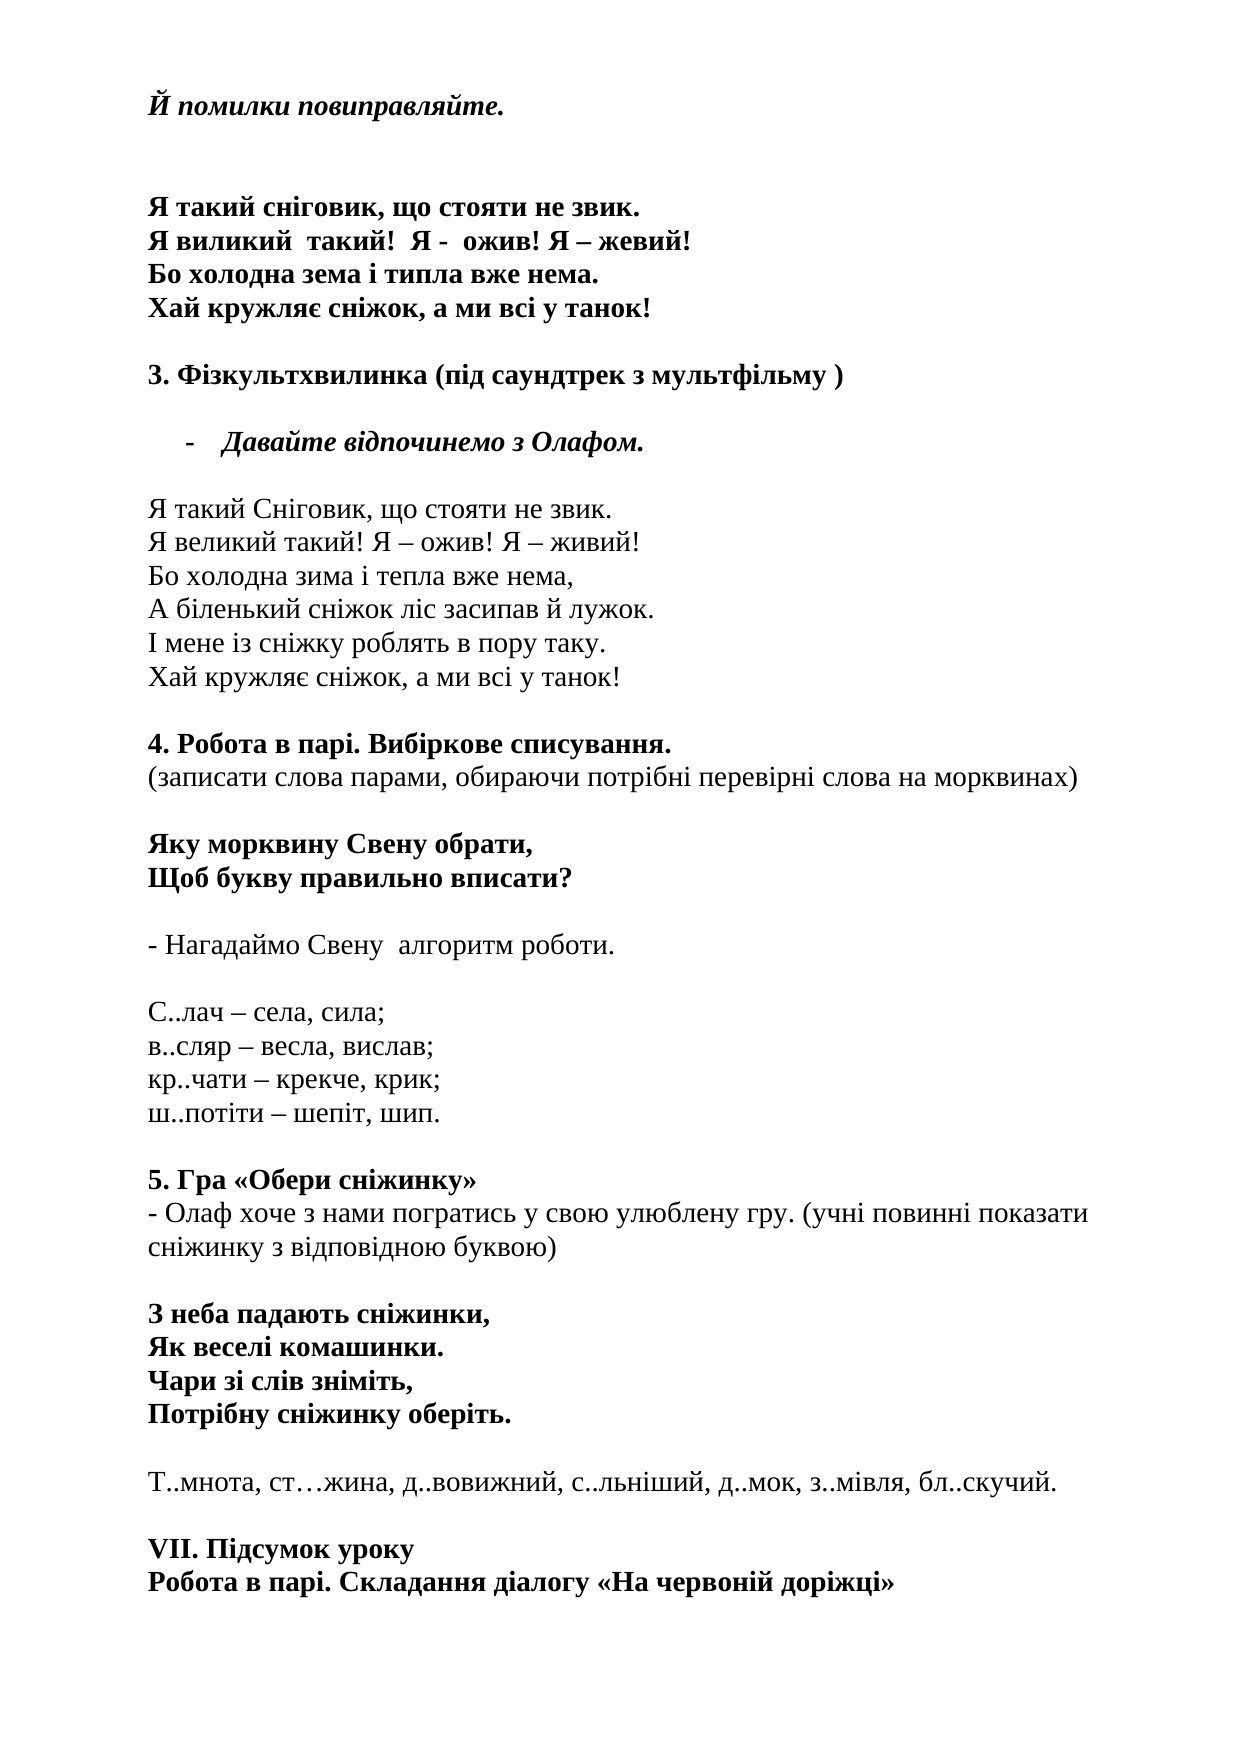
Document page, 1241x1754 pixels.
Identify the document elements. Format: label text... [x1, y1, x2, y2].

text Потрібну сніжинку оберіть. [148, 1397, 1152, 1430]
text в..сляр – весла, вислав; [148, 1028, 1152, 1061]
text (записати слова парами, обираючи потрібні перевірні слова на морквинах) [148, 759, 1152, 793]
text - Олаф хоче з нами погратись у свою улюблену гру. (учні повинні показати сніжинку з відповідною буквою) [148, 1195, 1152, 1262]
text ш..потіти – шепіт, шип. [148, 1095, 1152, 1128]
text С..лач – села, сила; [148, 994, 1152, 1028]
text Хай кружляє сніжок, а ми всі у танок! [148, 290, 1152, 323]
text 4. Робота в парі. Вибіркове списування. [148, 726, 1152, 759]
list Давайте відпочинемо з Олафом. [185, 424, 1152, 457]
text І мене із сніжку роблять в пору таку. [148, 625, 1152, 659]
text Я великий такий! Я – ожив! Я – живий! [148, 524, 1152, 558]
text 5. Гра «Обери сніжинку» [148, 1162, 1152, 1195]
text Я такий Сніговик, що стояти не звик. [148, 491, 1152, 524]
text Т..мнота, ст…жина, д..вовижний, с..льніший, д..мок, з..мівля, бл..скучий. [148, 1464, 1152, 1497]
text А біленький сніжок ліс засипав й лужок. [148, 592, 1152, 625]
text Бо холодна зема і типла вже нема. [148, 256, 1152, 290]
text Я виликий такий! Я - ожив! Я – жевий! [148, 223, 1152, 256]
text Хай кружляє сніжок, а ми всі у танок! [148, 659, 1152, 692]
text VІІ. Підсумок уроку [148, 1531, 1152, 1564]
text Я такий сніговик, що стояти не звик. [148, 189, 1152, 223]
text 3. Фізкультхвилинка (під саундтрек з мультфільму ) [148, 357, 1152, 390]
text кр..чати – крекче, крик; [148, 1061, 1152, 1095]
text - Нагадаймо Свену алгоритм роботи. [148, 927, 1152, 961]
text Й помилки повиправляйте. [148, 88, 1152, 122]
text Бо холодна зима і тепла вже нема, [148, 558, 1152, 592]
text Щоб букву правильно вписати? [148, 860, 1152, 893]
text З неба падають сніжинки, [148, 1296, 1152, 1329]
text Чари зі слів зніміть, [148, 1363, 1152, 1397]
text Як веселі комашинки. [148, 1329, 1152, 1363]
text Яку морквину Свену обрати, [148, 826, 1152, 860]
text Робота в парі. Складання діалогу «На червоній доріжці» [148, 1564, 1152, 1598]
